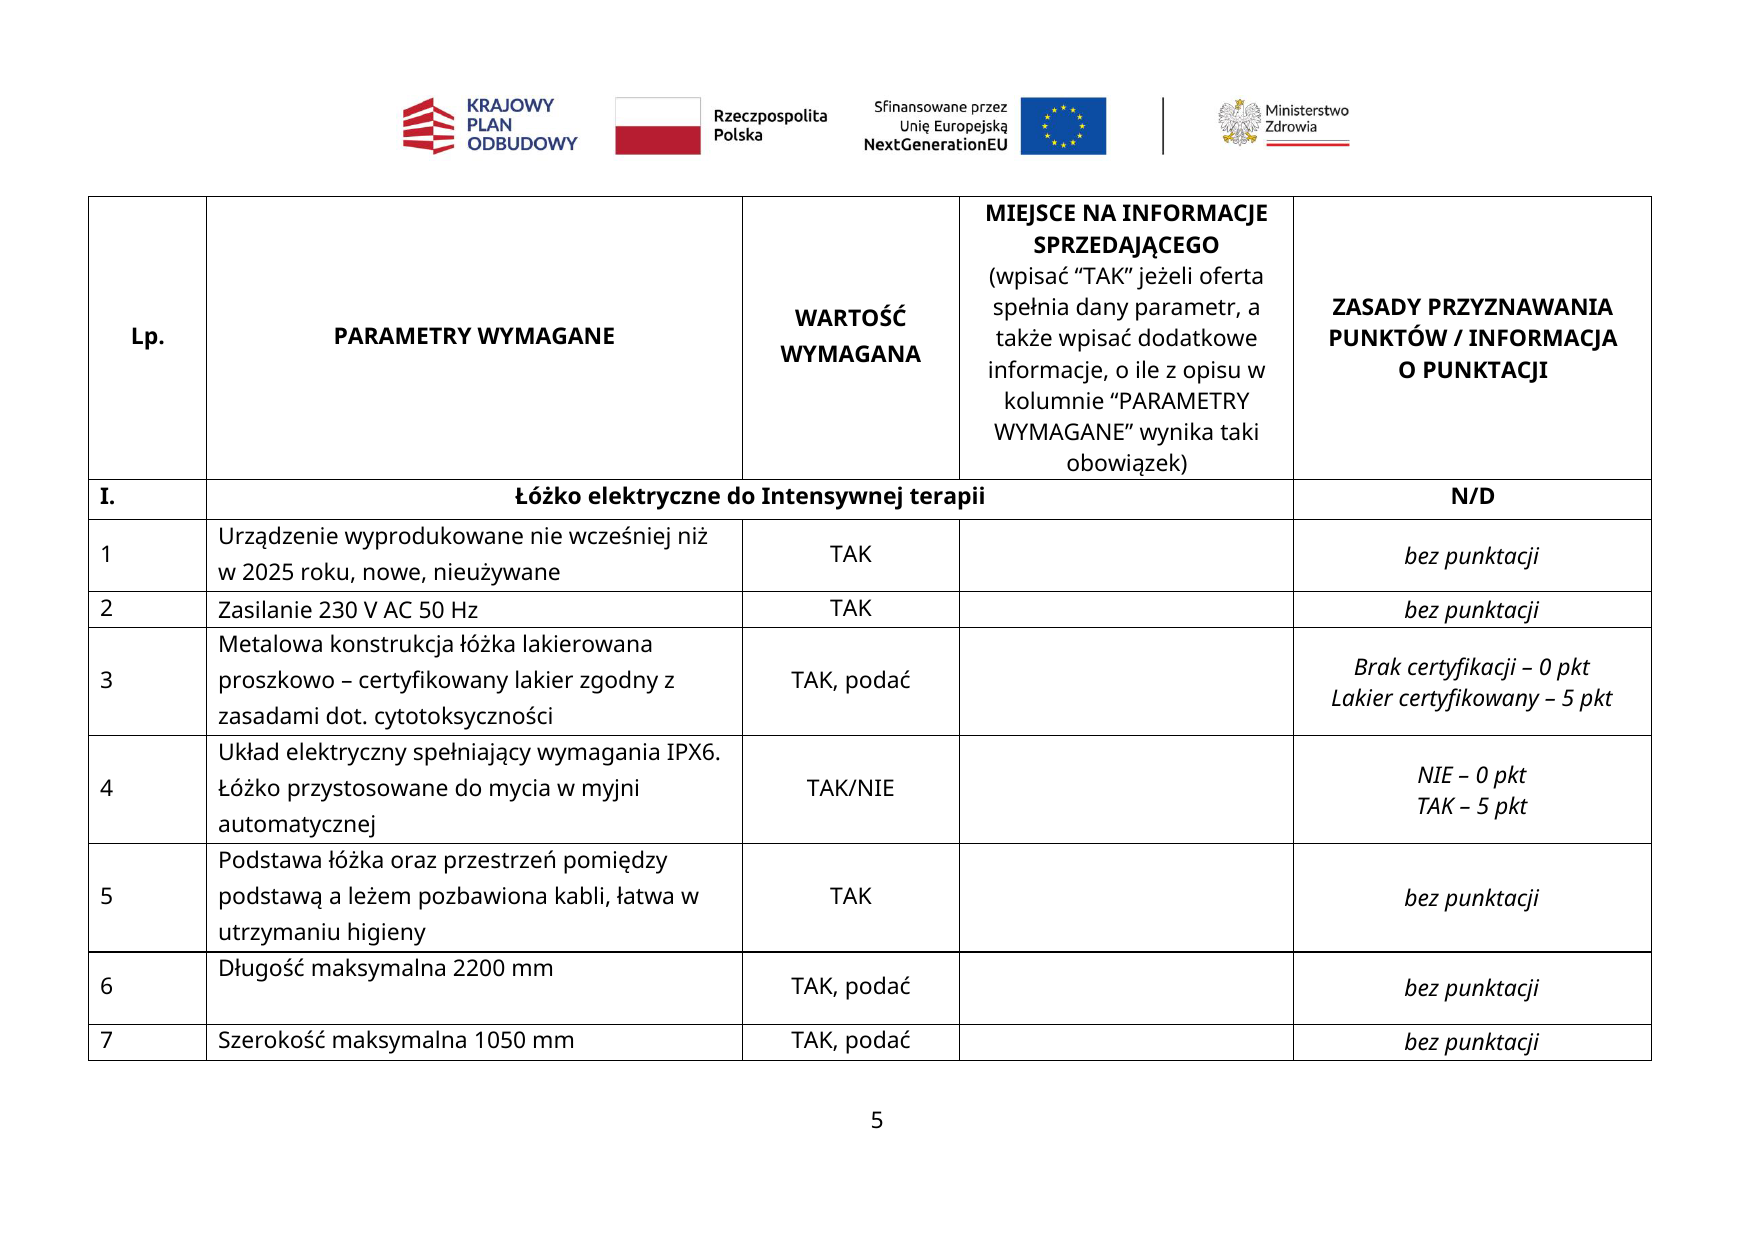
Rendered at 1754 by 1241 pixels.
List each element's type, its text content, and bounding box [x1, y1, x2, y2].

table_cell Układ elektryczny spełniający wymagania IPX6. Łóżko przystosowane do mycia w myjni automatycznej [207, 736, 742, 843]
table_header MIEJSCE NA INFORMACJE SPRZEDAJĄCEGO (wpisać “TAK” jeżeli oferta spełnia dany parametr, a także wpisać dodatkowe informacje, o ile z opisu w kolumnie “PARAMETRY WYMAGANE” wynika taki obowiązek) [960, 197, 1293, 478]
table_cell [960, 520, 1293, 591]
table_header PARAMETRY WYMAGANE [207, 197, 742, 478]
table_cell 7 [89, 1025, 206, 1059]
table_cell Brak certyfikacji – 0 pkt Lakier certyfikowany – 5 pkt [1294, 628, 1651, 735]
table_cell [960, 844, 1293, 951]
table_cell TAK [743, 520, 959, 591]
table_cell Długość maksymalna 2200 mm [207, 953, 742, 1023]
table_cell TAK [743, 592, 959, 627]
table_cell 5 [89, 844, 206, 951]
table_cell I. [89, 480, 206, 519]
table_cell TAK/NIE [743, 736, 959, 843]
table_cell Urządzenie wyprodukowane nie wcześniej niż w 2025 roku, nowe, nieużywane [207, 520, 742, 591]
table_cell bez punktacji [1294, 592, 1651, 627]
table_cell NIE – 0 pkt TAK – 5 pkt [1294, 736, 1651, 843]
table_cell bez punktacji [1294, 844, 1651, 951]
table_cell N/D [1294, 480, 1651, 519]
table_cell [960, 953, 1293, 1023]
table_cell [960, 628, 1293, 735]
table_cell 6 [89, 953, 206, 1023]
table_cell bez punktacji [1294, 953, 1651, 1023]
table_cell TAK, podać [743, 1025, 959, 1059]
table_cell [960, 1025, 1293, 1059]
table_cell [960, 592, 1293, 627]
table_header Lp. [89, 197, 206, 478]
table_cell Podstawa łóżka oraz przestrzeń pomiędzy podstawą a leżem pozbawiona kabli, łatwa w utrzymaniu higieny [207, 844, 742, 951]
table_cell bez punktacji [1294, 520, 1651, 591]
table_cell TAK [743, 844, 959, 951]
table_cell 4 [89, 736, 206, 843]
table_cell Metalowa konstrukcja łóżka lakierowana proszkowo – certyfikowany lakier zgodny z zasadami dot. cytotoksyczności [207, 628, 742, 735]
table_cell 1 [89, 520, 206, 591]
table_cell 3 [89, 628, 206, 735]
table_cell Łóżko elektryczne do Intensywnej terapii [207, 480, 1293, 519]
table_cell [960, 736, 1293, 843]
table_cell bez punktacji [1294, 1025, 1651, 1059]
picture [385, 73, 1369, 172]
table_header ZASADY PRZYZNAWANIA PUNKTÓW / INFORMACJA O PUNKTACJI [1294, 197, 1651, 478]
table_cell TAK, podać [743, 953, 959, 1023]
table_cell 2 [89, 592, 206, 627]
table_header WARTOŚĆ WYMAGANA [743, 197, 959, 478]
table_cell Zasilanie 230 V AC 50 Hz [207, 592, 742, 627]
table_cell Szerokość maksymalna 1050 mm [207, 1025, 742, 1059]
table_cell TAK, podać [743, 628, 959, 735]
